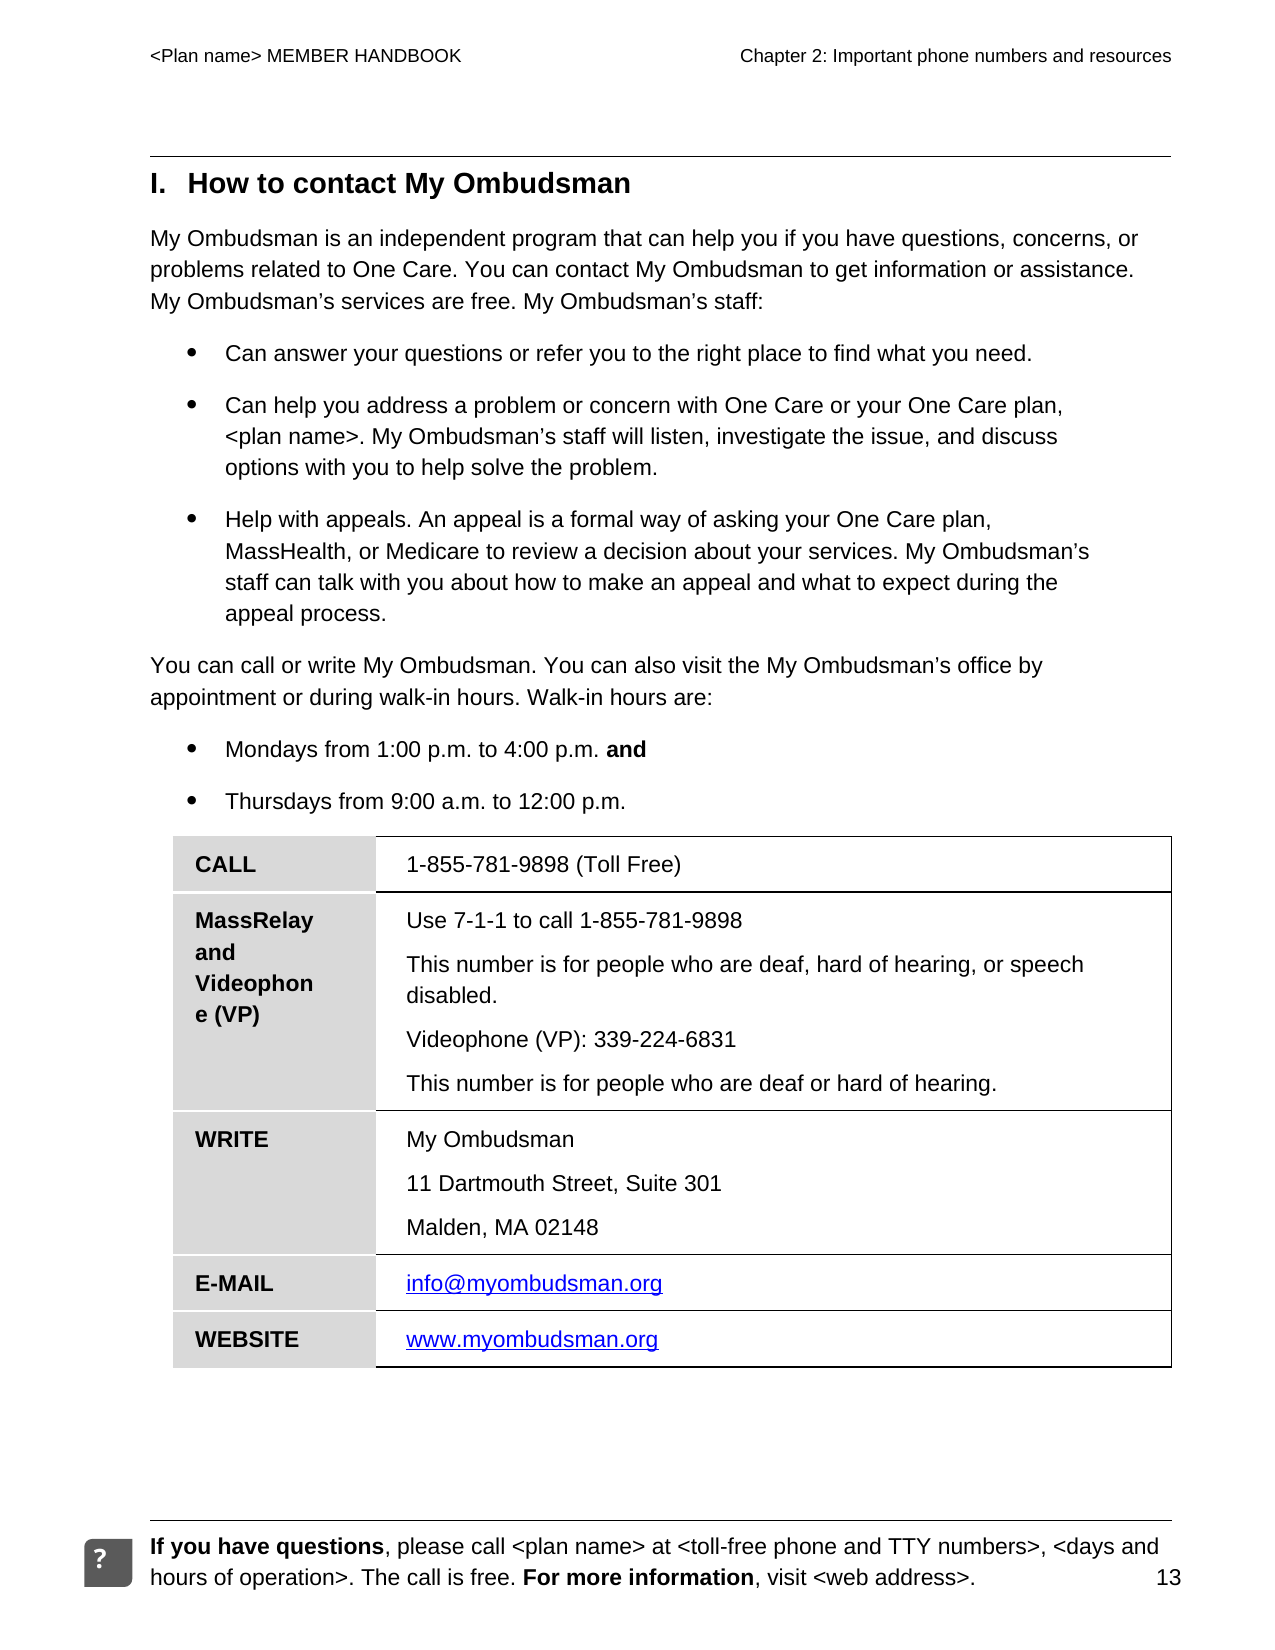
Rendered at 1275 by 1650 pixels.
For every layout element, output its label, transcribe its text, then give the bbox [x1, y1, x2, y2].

text My Ombudsman is an independent program that can help you if you have questions, concerns, or problems related to One Care. You can contact My Ombudsman to get information or assistance. My Ombudsman’s services are free. My Ombudsman’s staff: [150, 222, 1171, 315]
table_cell E-MAIL [173, 1256, 376, 1310]
subtitle How to contact My Ombudsman [150, 157, 1171, 201]
table_cell www.myombudsman.org [376, 1311, 1171, 1366]
list Can help you address a problem or concern with One Care or your One Care plan, <plan name>. My Ombudsman’s staff will listen, investigate the issue, and discuss options with you to help solve the problem. [187, 388, 1096, 482]
list Mondays from 1:00 p.m. to 4:00 p.m. and [187, 732, 1096, 763]
table_cell WEBSITE [173, 1312, 376, 1366]
list Can answer your questions or refer you to the right place to find what you need. [187, 336, 1096, 367]
text You can call or write My Ombudsman. You can also visit the My Ombudsman’s office by appointment or during walk-in hours. Walk-in hours are: [150, 649, 1171, 711]
table_cell My Ombudsman 11 Dartmouth Street, Suite 301 Malden, MA 02148 [376, 1111, 1171, 1254]
table_header 1-855-781-9898 (Toll Free) [376, 837, 1171, 891]
list Help with appeals. An appeal is a formal way of asking your One Care plan, MassHealth, or Medicare to review a decision about your services. My Ombudsman’s staff can talk with you about how to make an appeal and what to expect during the appeal process. [187, 503, 1096, 628]
table_cell WRITE [173, 1112, 376, 1254]
table_cell Use 7-1-1 to call 1-855-781-9898 This number is for people who are deaf, hard of hearing, or speech disabled. Videophone (VP): 339-224-6831 This number is for people who are deaf or hard of hearing. [376, 893, 1171, 1110]
list Thursdays from 9:00 a.m. to 12:00 p.m. [187, 784, 1096, 815]
table_cell MassRelay and Videophone (VP) [173, 894, 376, 1110]
table_cell info@myombudsman.org [376, 1255, 1171, 1310]
table_header CALL [173, 837, 376, 891]
